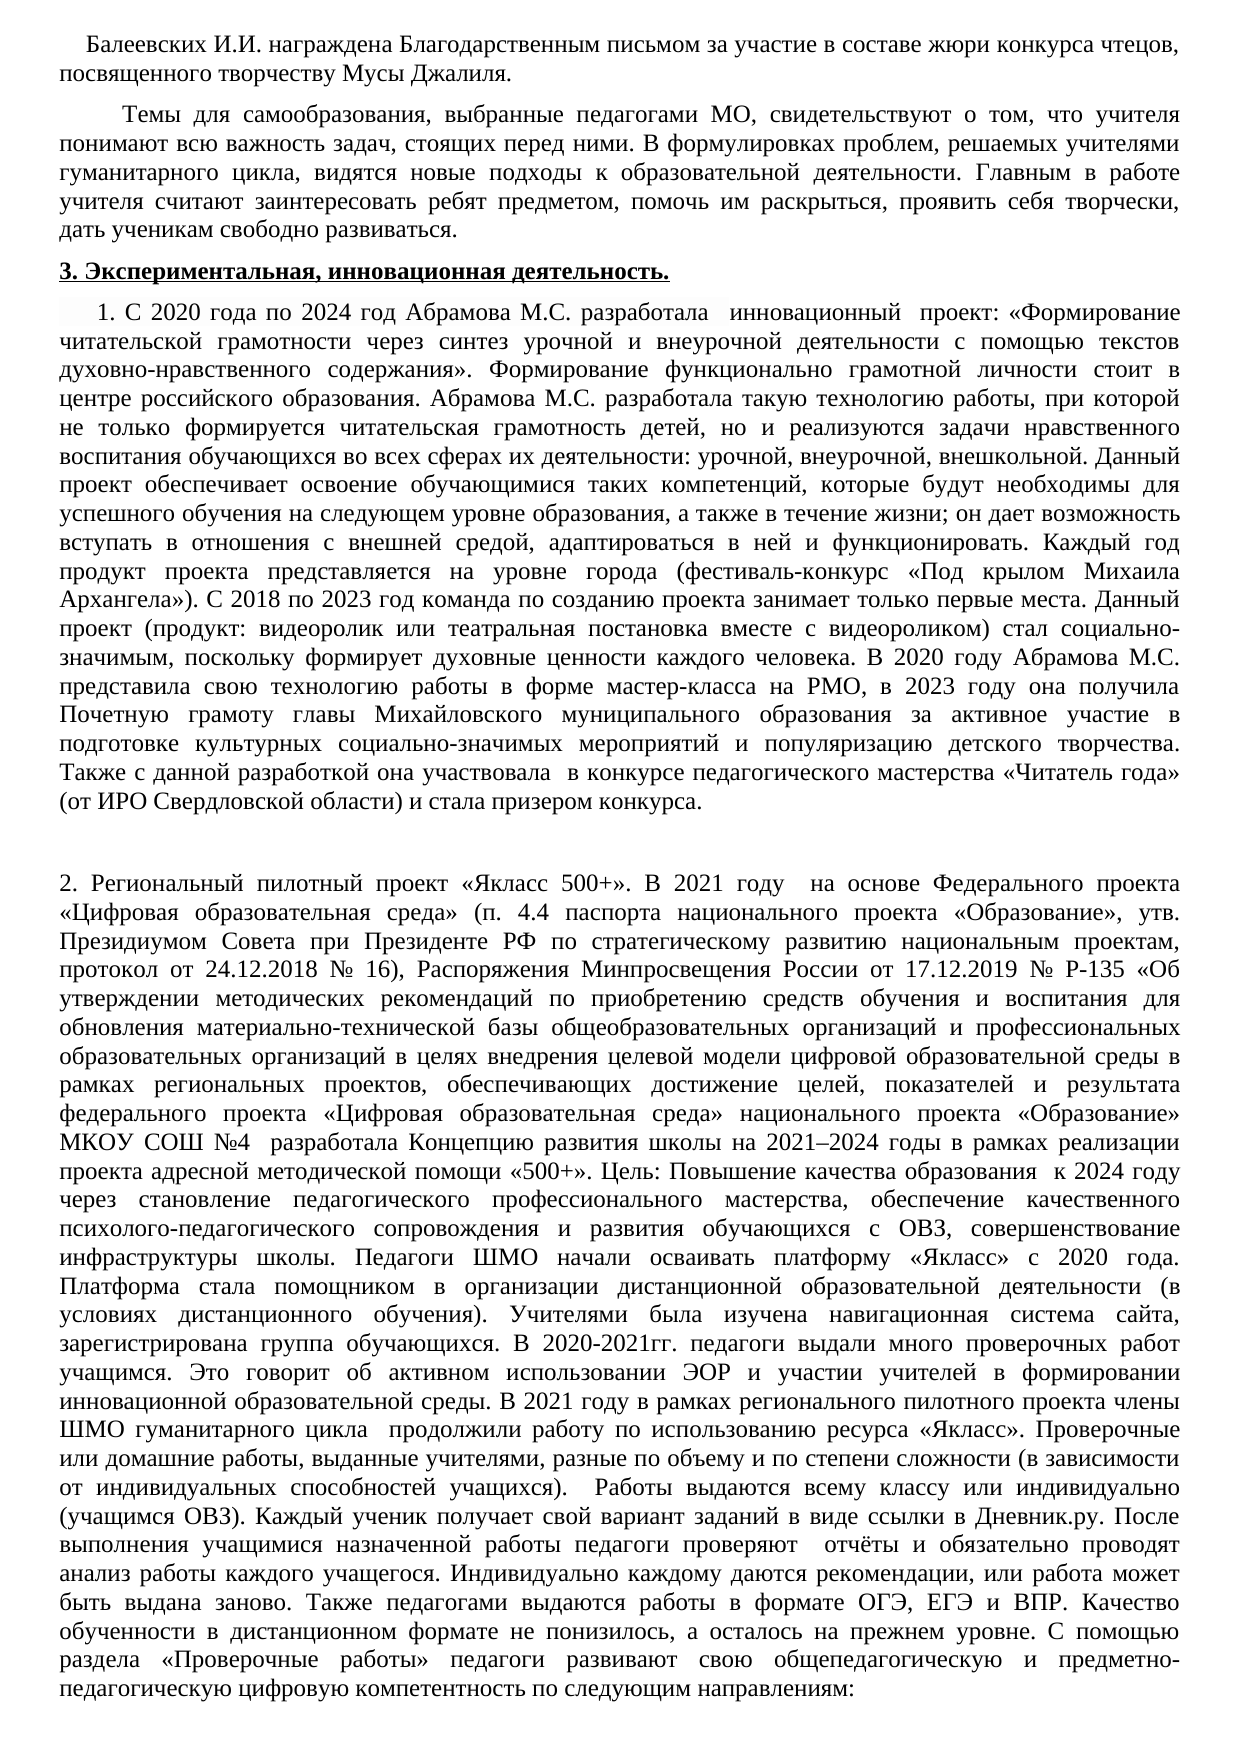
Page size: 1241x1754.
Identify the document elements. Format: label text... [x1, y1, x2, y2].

text 3. Экспериментальная, инновационная деятельность. [59, 256, 1181, 284]
text Балеевских И.И. награждена Благодарственным письмом за участие в составе жюри конкурса чтецов, посвященного творчеству Мусы Джалиля. [59, 29, 1181, 87]
text 1. С 2020 года по 2024 год Абрамова М.С. разработала инновационный проект: «Формирование читательской грамотности через синтез урочной и внеурочной деятельности с помощью текстов духовно-нравственного содержания». Формирование функционально грамотной личности стоит в центре российского образования. Абрамова М.С. разработала такую технологию работы, при которой не только формируется читательская грамотность детей, но и реализуются задачи нравственного воспитания обучающихся во всех сферах их деятельности: урочной, внеурочной, внешкольной. Данный проект обеспечивает освоение обучающимися таких компетенций, которые будут необходимы для успешного обучения на следующем уровне образования, а также в течение жизни; он дает возможность вступать в отношения с внешней средой, адаптироваться в ней и функционировать. Каждый год продукт проекта представляется на уровне города (фестиваль-конкурс «Под крылом Михаила Архангела»). С 2018 по 2023 год команда по созданию проекта занимает только первые места. Данный проект (продукт: видеоролик или театральная постановка вместе с видеороликом) стал социально-значимым, поскольку формирует духовные ценности каждого человека. В 2020 году Абрамова М.С. представила свою технологию работы в форме мастер-класса на РМО, в 2023 году она получила Почетную грамоту главы Михайловского муниципального образования за активное участие в подготовке культурных социально-значимых мероприятий и популяризацию детского творчества. Также с данной разработкой она участвовала в конкурсе педагогического мастерства «Читатель года» (от ИРО Свердловской области) и стала призером конкурса. [59, 297, 1181, 814]
text Темы для самообразования, выбранные педагогами МО, свидетельствуют о том, что учителя понимают всю важность задач, стоящих перед ними. В формулировках проблем, решаемых учителями гуманитарного цикла, видятся новые подходы к образовательной деятельности. Главным в работе учителя считают заинтересовать ребят предметом, помочь им раскрыться, проявить себя творчески, дать ученикам свободно развиваться. [59, 99, 1181, 243]
text 2. Региональный пилотный проект «Якласс 500+». В 2021 году на основе Федерального проекта «Цифровая образовательная среда» (п. 4.4 паспорта национального проекта «Образование», утв. Президиумом Совета при Президенте РФ по стратегическому развитию национальным проектам, протокол от 24.12.2018 № 16), Распоряжения Минпросвещения России от 17.12.2019 № Р-135 «Об утверждении методических рекомендаций по приобретению средств обучения и воспитания для обновления материально-технической базы общеобразовательных организаций и профессиональных образовательных организаций в целях внедрения целевой модели цифровой образовательной среды в рамках региональных проектов, обеспечивающих достижение целей, показателей и результата федерального проекта «Цифровая образовательная среда» национального проекта «Образование» МКОУ СОШ №4 разработала Концепцию развития школы на 2021–2024 годы в рамках реализации проекта адресной методической помощи «500+». Цель: Повышение качества образования к 2024 году через становление педагогического профессионального мастерства, обеспечение качественного психолого-педагогического сопровождения и развития обучающихся с ОВЗ, совершенствование инфраструктуры школы. Педагоги ШМО начали осваивать платформу «Якласс» с 2020 года. Платформа стала помощником в организации дистанционной образовательной деятельности (в условиях дистанционного обучения). Учителями была изучена навигационная система сайта, зарегистрирована группа обучающихся. В 2020-2021гг. педагоги выдали много проверочных работ учащимся. Это говорит об активном использовании ЭОР и участии учителей в формировании инновационной образовательной среды. В 2021 году в рамках регионального пилотного проекта члены ШМО гуманитарного цикла продолжили работу по использованию ресурса «Якласс». Проверочные или домашние работы, выданные учителями, разные по объему и по степени сложности (в зависимости от индивидуальных способностей учащихся). Работы выдаются всему классу или индивидуально (учащимся ОВЗ). Каждый ученик получает свой вариант заданий в виде ссылки в Дневник.ру. После выполнения учащимися назначенной работы педагоги проверяют отчёты и обязательно проводят анализ работы каждого учащегося. Индивидуально каждому даются рекомендации, или работа может быть выдана заново. Также педагогами выдаются работы в формате ОГЭ, ЕГЭ и ВПР. Качество обученности в дистанционном формате не понизилось, а осталось на прежнем уровне. С помощью раздела «Проверочные работы» педагоги развивают свою общепедагогическую и предметно-педагогическую цифровую компетентность по следующим направлениям: [59, 868, 1181, 1702]
